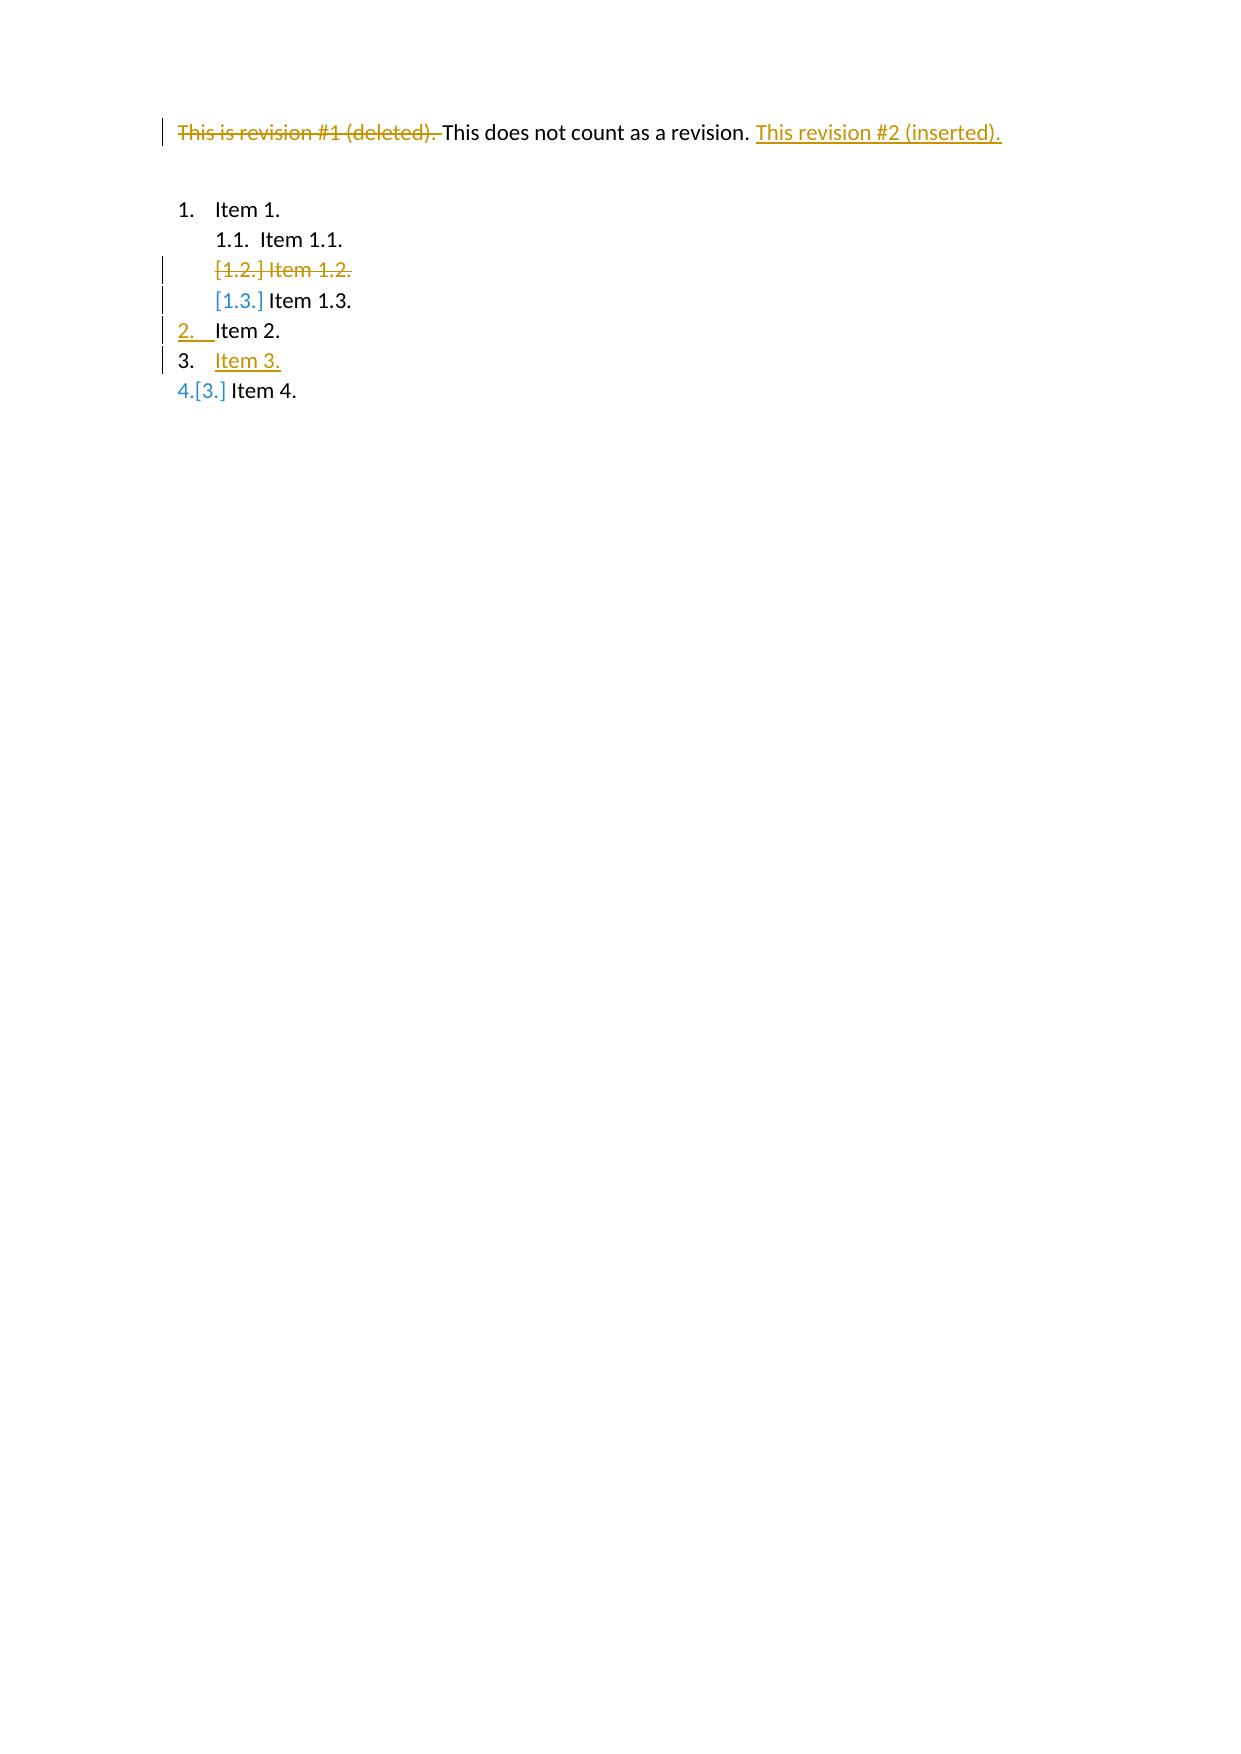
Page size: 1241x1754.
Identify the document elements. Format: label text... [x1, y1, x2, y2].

list Item 1.1. [215, 225, 1152, 253]
list Item 1.3. [215, 286, 1152, 314]
text This does not count as a revision. [177, 118, 1152, 146]
list Item 4. [177, 376, 1152, 404]
list Item 1. [177, 195, 1152, 223]
list Item 2. [177, 316, 1152, 344]
